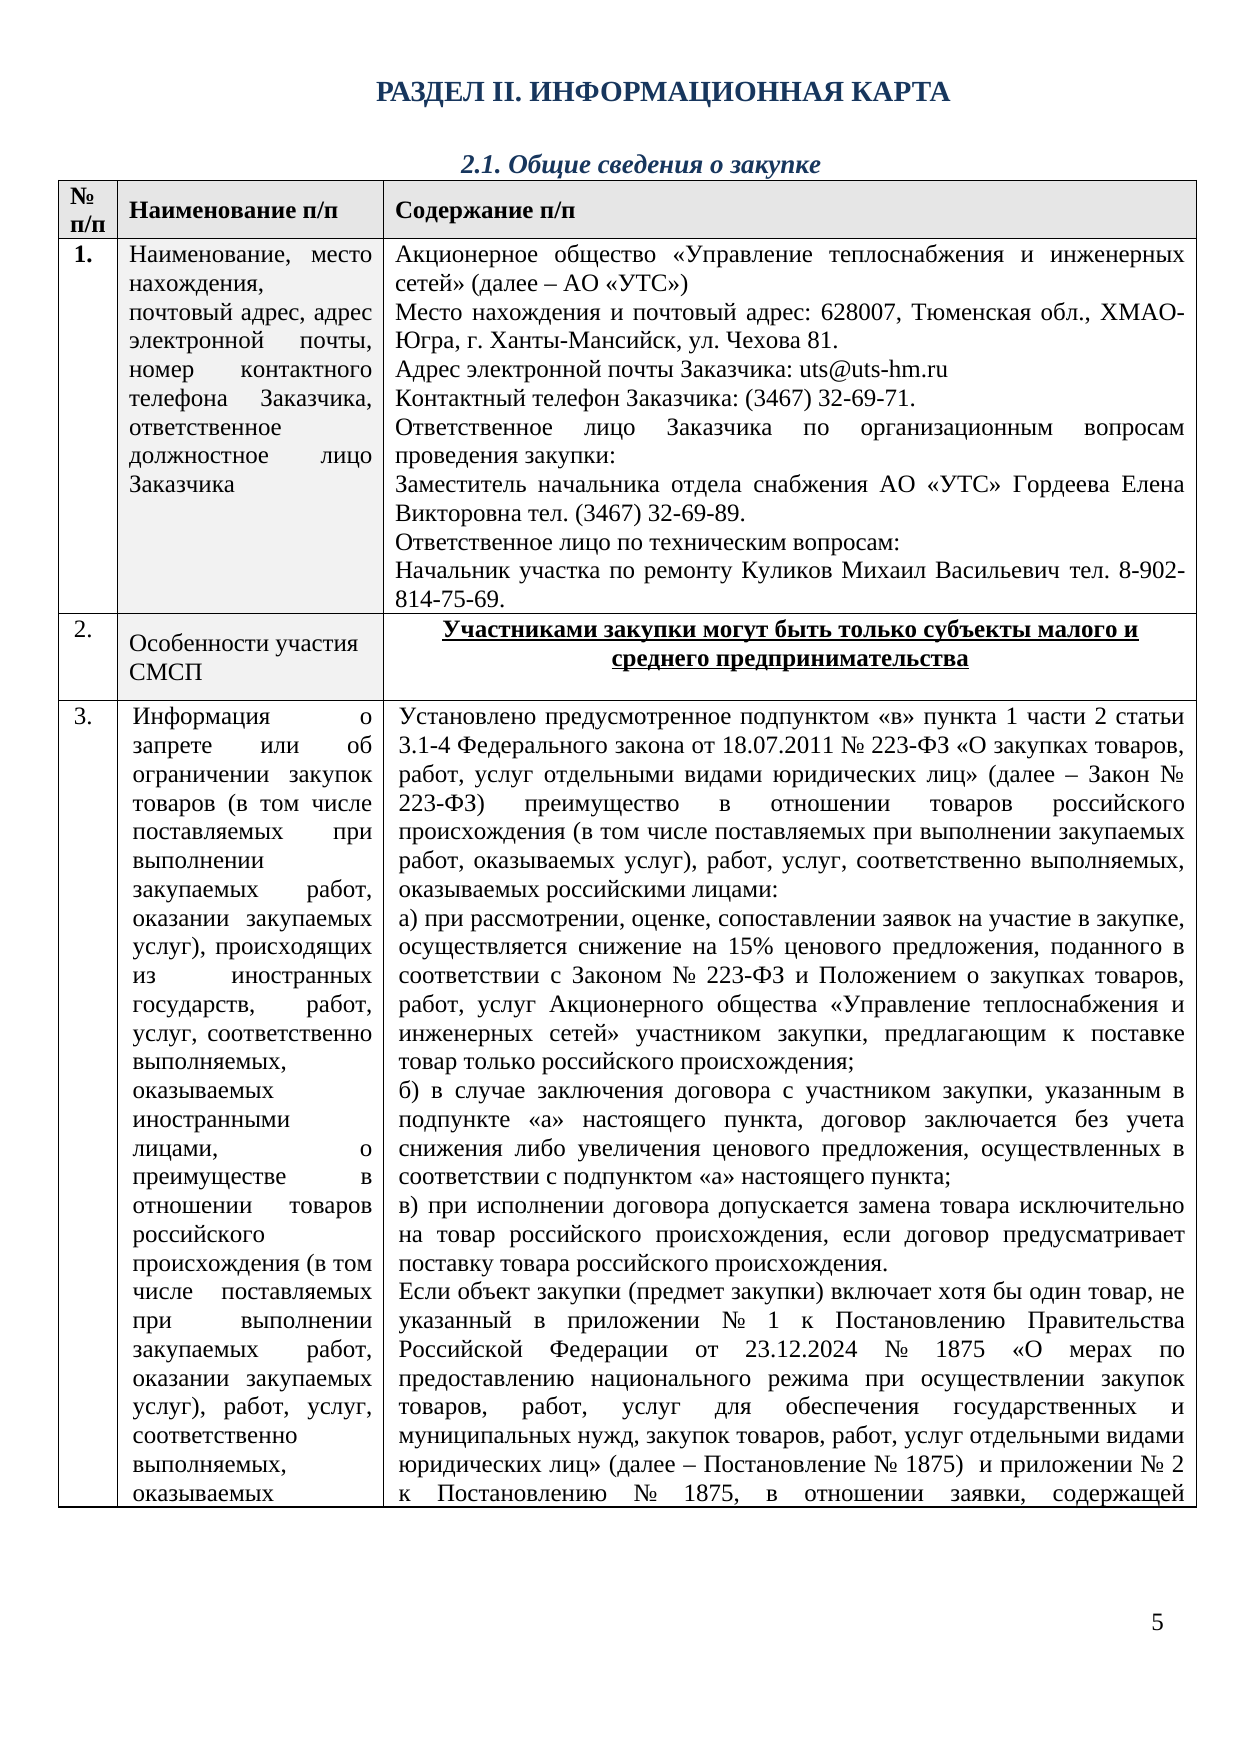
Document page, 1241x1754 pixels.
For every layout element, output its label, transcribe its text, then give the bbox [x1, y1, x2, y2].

table_cell Наименование, место нахождения, почтовый адрес, адрес электронной почты, номер контактного телефона Заказчика, ответственное должностное лицо Заказчика [118, 239, 383, 613]
table_cell [59, 701, 117, 1506]
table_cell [384, 701, 1196, 1506]
subtitle РАЗДЕЛ II. ИНФОРМАЦИОННАЯ КАРТА [163, 74, 1163, 107]
table_cell [59, 239, 117, 613]
table_cell [59, 614, 117, 700]
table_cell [118, 701, 383, 1506]
table_cell Акционерное общество «Управление теплоснабжения и инженерных сетей» (далее – АО «УТС») Место нахождения и почтовый адрес: 628007, Тюменская обл., ХМАО-Югра, г. Ханты-Мансийск, ул. Чехова 81. Адрес электронной почты Заказчика: uts@uts-hm.ru Контактный телефон Заказчика: (3467) 32-69-71. Ответственное лицо Заказчика по организационным вопросам проведения закупки: Заместитель начальника отдела снабжения АО «УТС» Гордеева Елена Викторовна тел. (3467) 32-69-89. Ответственное лицо по техническим вопросам: Начальник участка по ремонту Куликов Михаил Васильевич тел. 8-902-814-75-69. [384, 239, 1196, 613]
table_cell Участниками закупки могут быть только субъекты малого и среднего предпринимательства [384, 614, 1196, 700]
table_header № п/п [59, 181, 117, 238]
table_header Наименование п/п [118, 181, 383, 238]
table_cell Особенности участия СМСП [118, 614, 383, 700]
table_header Содержание п/п [384, 181, 1196, 238]
text 2.1. Общие сведения о закупке [118, 149, 1163, 180]
